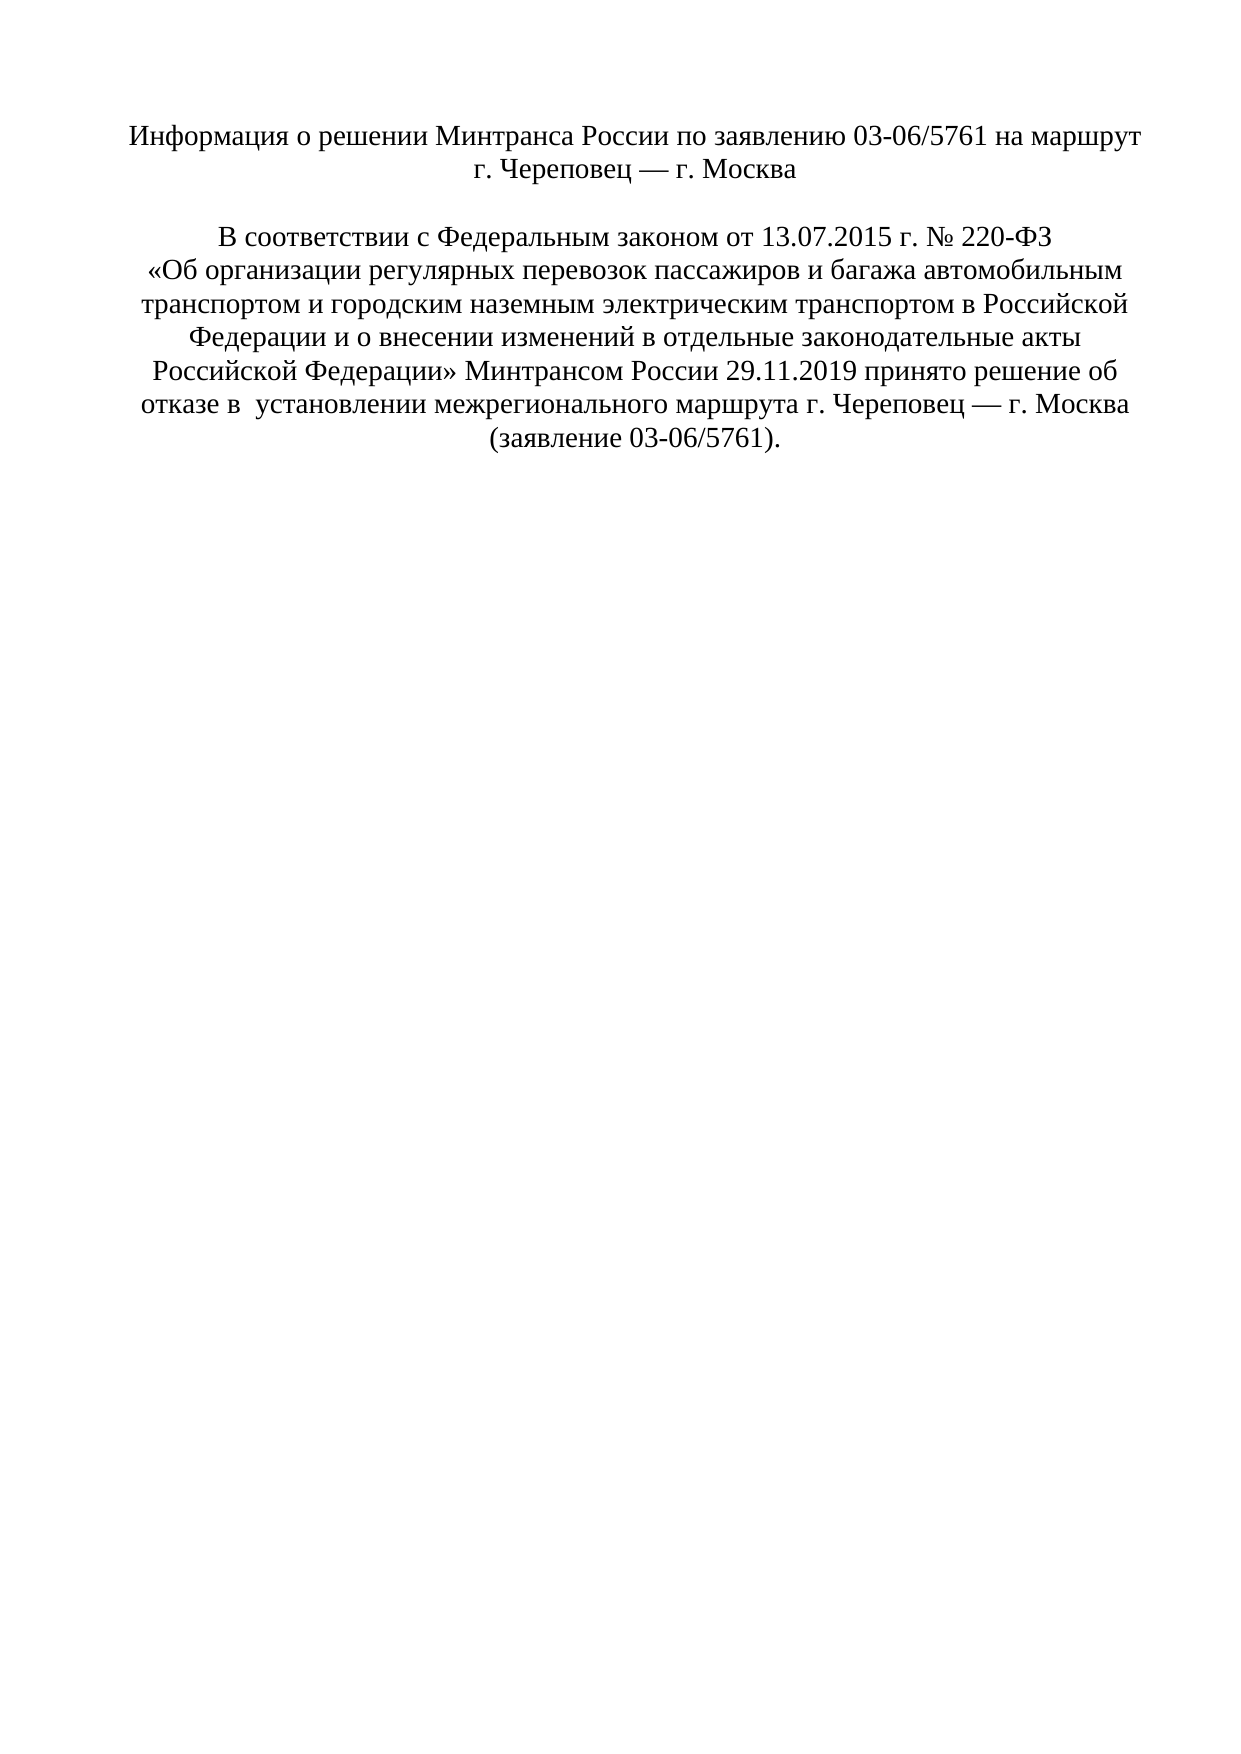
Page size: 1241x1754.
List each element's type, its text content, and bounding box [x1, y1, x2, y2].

text В соответствии с Федеральным законом от 13.07.2015 г. № 220-ФЗ «Об организации регулярных перевозок пассажиров и багажа автомобильным транспортом и городским наземным электрическим транспортом в Российской Федерации и о внесении изменений в отдельные законодательные акты Российской Федерации» Минтрансом России 29.11.2019 принято решение об отказе в установлении межрегионального маршрута г. Череповец — г. Москва (заявление 03-06/5761). [118, 219, 1152, 453]
text Информация о решении Минтранса России по заявлению 03-06/5761 на маршрут г. Череповец — г. Москва [118, 118, 1152, 185]
